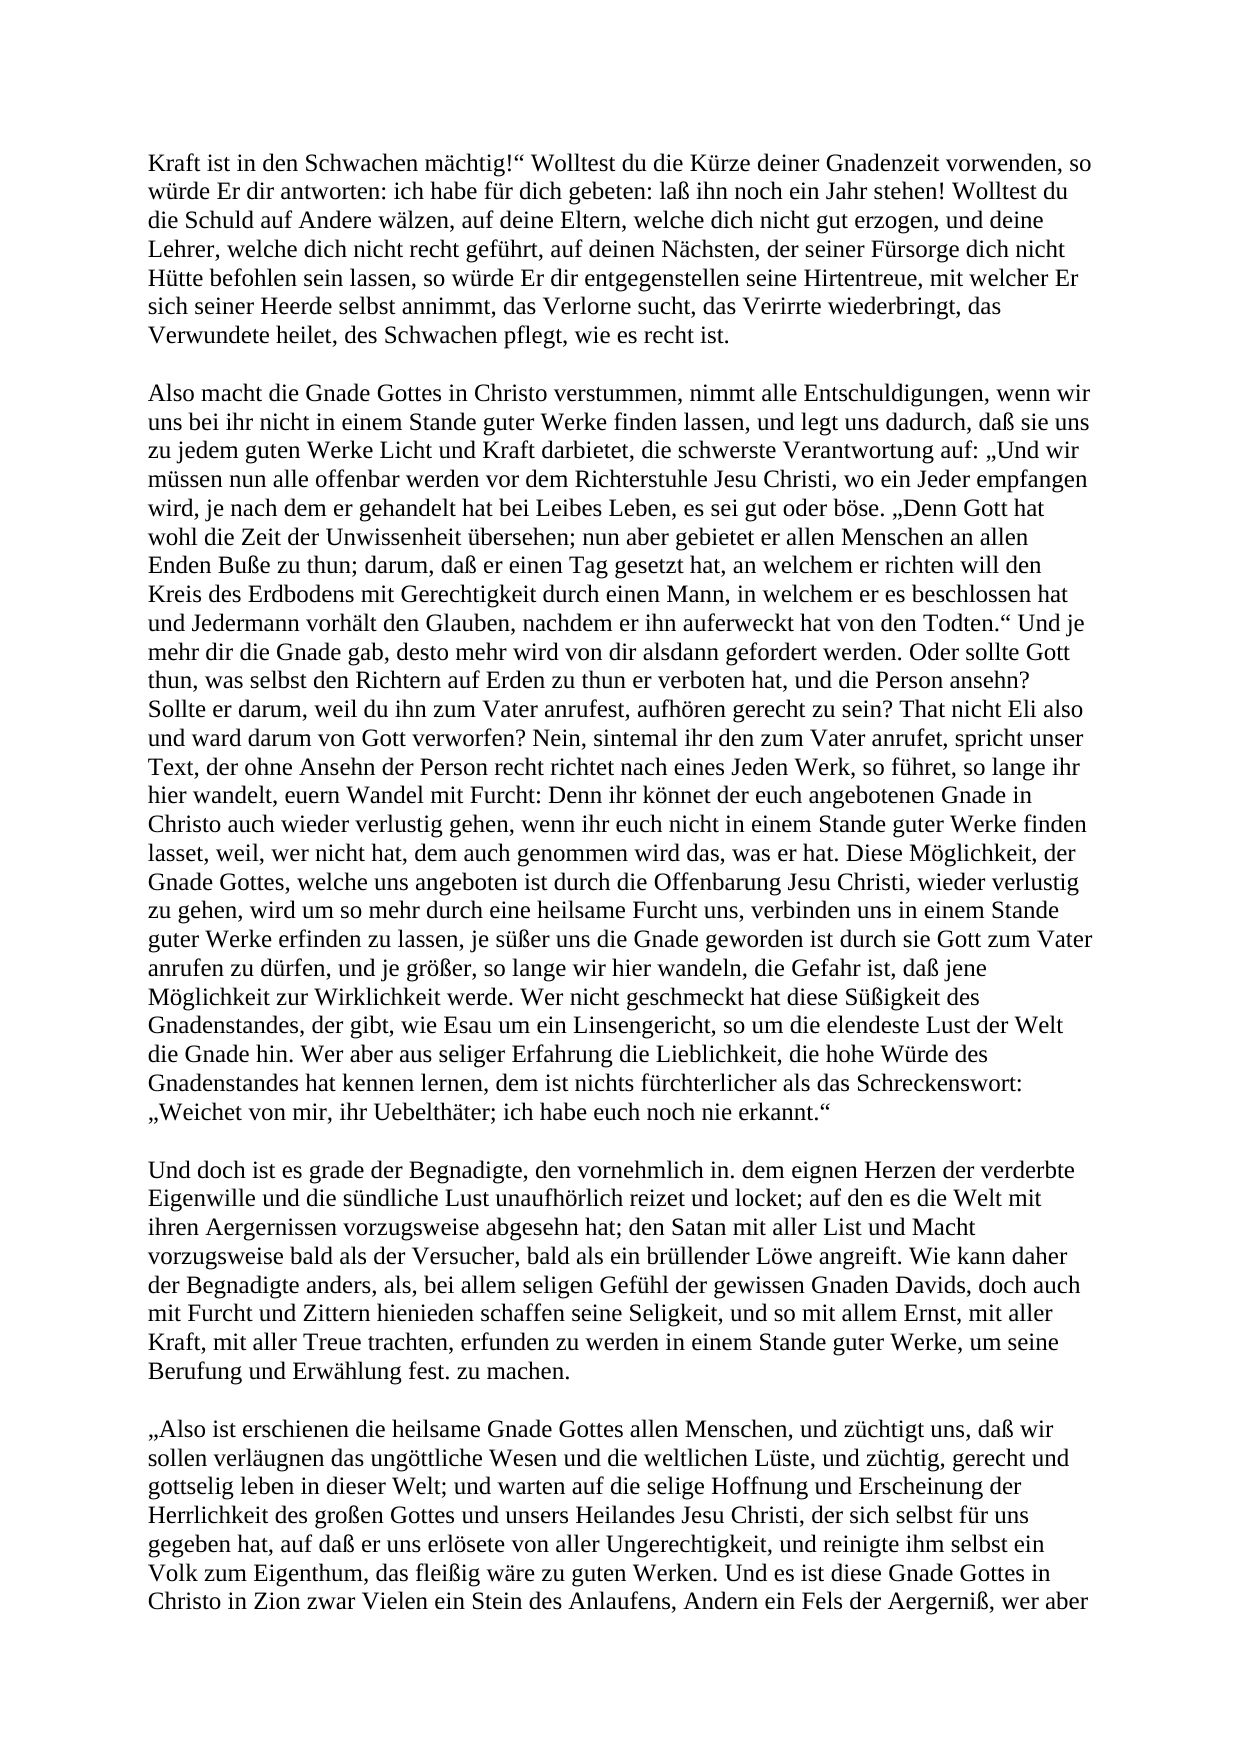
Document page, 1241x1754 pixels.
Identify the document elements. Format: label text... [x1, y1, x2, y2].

text Und doch ist es grade der Begnadigte, den vornehmlich in. dem eignen Herzen der verderbte Eigenwille und die sündliche Lust unaufhörlich reizet und locket; auf den es die Welt mit ihren Aergernissen vorzugsweise abgesehn hat; den Satan mit aller List und Macht vorzugsweise bald als der Versucher, bald als ein brüllender Löwe angreift. Wie kann daher der Begnadigte anders, als, bei allem seligen Gefühl der gewissen Gnaden Davids, doch auch mit Furcht und Zittern hienieden schaffen seine Seligkeit, und so mit allem Ernst, mit aller Kraft, mit aller Treue trachten, erfunden zu werden in einem Stande guter Werke, um seine Berufung und Erwählung fest. zu machen. [148, 1155, 1093, 1385]
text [148, 1414, 1093, 1615]
text Also macht die Gnade Gottes in Christo verstummen, nimmt alle Entschuldigungen, wenn wir uns bei ihr nicht in einem Stande guter Werke finden lassen, und legt uns dadurch, daß sie uns zu jedem guten Werke Licht und Kraft darbietet, die schwerste Verantwortung auf: „Und wir müssen nun alle offenbar werden vor dem Richterstuhle Jesu Christi, wo ein Jeder empfangen wird, je nach dem er gehandelt hat bei Leibes Leben, es sei gut oder böse. „Denn Gott hat wohl die Zeit der Unwissenheit übersehen; nun aber gebietet er allen Menschen an allen Enden Buße zu thun; darum, daß er einen Tag gesetzt hat, an welchem er richten will den Kreis des Erdbodens mit Gerechtigkeit durch einen Mann, in welchem er es beschlossen hat und Jedermann vorhält den Glauben, nachdem er ihn auferweckt hat von den Todten.“ Und je mehr dir die Gnade gab, desto mehr wird von dir alsdann gefordert werden. Oder sollte Gott thun, was selbst den Richtern auf Erden zu thun er verboten hat, und die Person ansehn? Sollte er darum, weil du ihn zum Vater anrufest, aufhören gerecht zu sein? That nicht Eli also und ward darum von Gott verworfen? Nein, sintemal ihr den zum Vater anrufet, spricht unser Text, der ohne Ansehn der Person recht richtet nach eines Jeden Werk, so führet, so lange ihr hier wandelt, euern Wandel mit Furcht: Denn ihr könnet der euch angebotenen Gnade in Christo auch wieder verlustig gehen, wenn ihr euch nicht in einem Stande guter Werke finden lasset, weil, wer nicht hat, dem auch genommen wird das, was er hat. Diese Möglichkeit, der Gnade Gottes, welche uns angeboten ist durch die Offenbarung Jesu Christi, wieder verlustig zu gehen, wird um so mehr durch eine heilsame Furcht uns, verbinden uns in einem Stande guter Werke erfinden zu lassen, je süßer uns die Gnade geworden ist durch sie Gott zum Vater anrufen zu dürfen, und je größer, so lange wir hier wandeln, die Gefahr ist, daß jene Möglichkeit zur Wirklichkeit werde. Wer nicht geschmeckt hat diese Süßigkeit des Gnadenstandes, der gibt, wie Esau um ein Linsengericht, so um die elendeste Lust der Welt die Gnade hin. Wer aber aus seliger Erfahrung die Lieblichkeit, die hohe Würde des Gnadenstandes hat kennen lernen, dem ist nichts fürchterlicher als das Schreckenswort: „Weichet von mir, ihr Uebelthäter; ich habe euch noch nie erkannt.“ [148, 378, 1093, 1126]
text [148, 148, 1093, 349]
